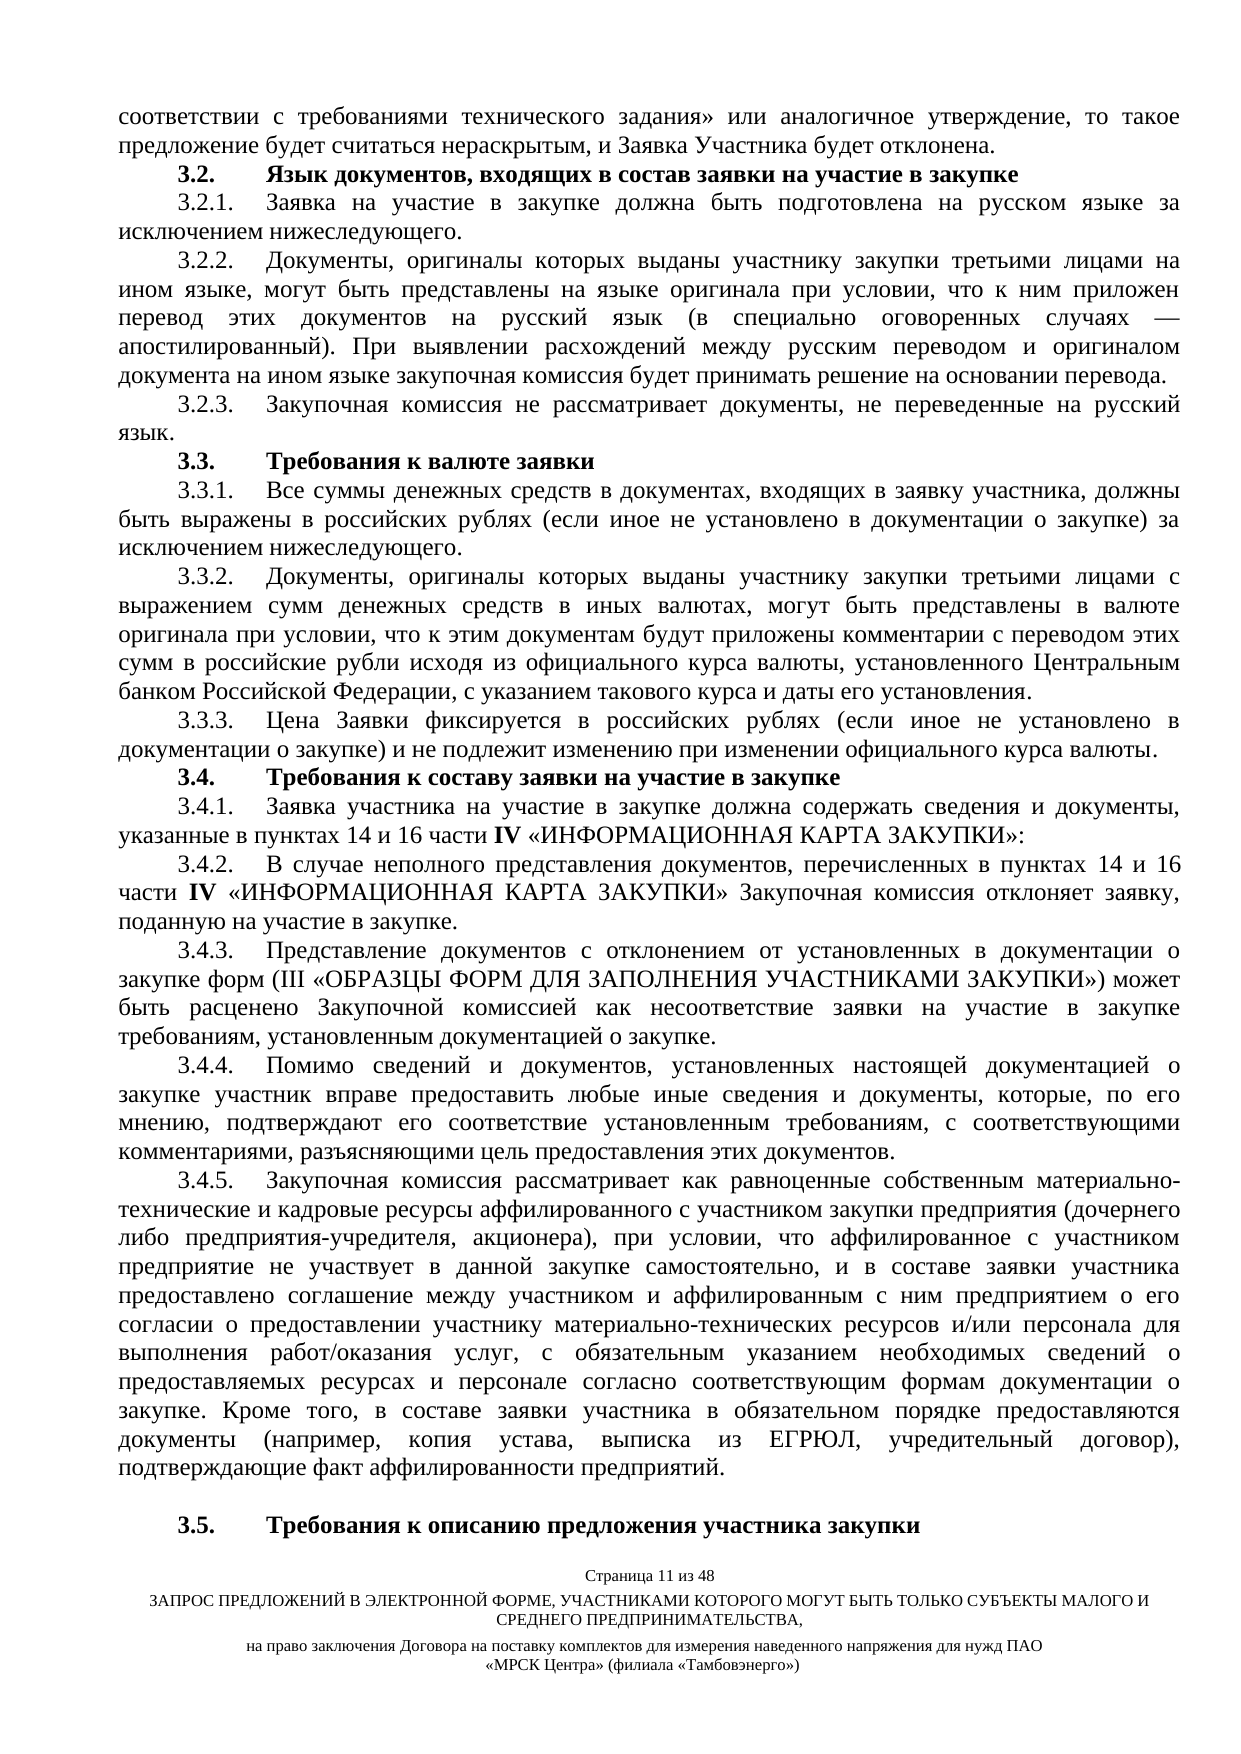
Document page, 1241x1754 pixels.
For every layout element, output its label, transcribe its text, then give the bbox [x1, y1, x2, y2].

subtitle Цена Заявки фиксируется в российских рублях (если иное не установлено в документации о закупке) и не подлежит изменению при изменении официального курса валюты. [118, 705, 1181, 762]
subtitle Представление документов с отклонением от установленных в документации о закупке форм (III «ОБРАЗЦЫ ФОРМ ДЛЯ ЗАПОЛНЕНИЯ УЧАСТНИКАМИ ЗАКУПКИ») может быть расценено Закупочной комиссией как несоответствие заявки на участие в закупке требованиям, установленным документацией о закупке. [118, 935, 1181, 1050]
subtitle Требования к описанию предложения участника закупки [118, 1510, 1181, 1539]
subtitle Помимо сведений и документов, установленных настоящей документацией о закупке участник вправе предоставить любые иные сведения и документы, которые, по его мнению, подтверждают его соответствие установленным требованиям, с соответствующими комментариями, разъясняющими цель предоставления этих документов. [118, 1050, 1181, 1165]
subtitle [118, 101, 1181, 159]
subtitle Документы, оригиналы которых выданы участнику закупки третьими лицами с выражением сумм денежных средств в иных валютах, могут быть представлены в валюте оригинала при условии, что к этим документам будут приложены комментарии с переводом этих сумм в российские рубли исходя из официального курса валюты, установленного Центральным банком Российской Федерации, с указанием такового курса и даты его установления. [118, 561, 1181, 705]
subtitle Закупочная комиссия рассматривает как равноценные собственным материально-технические и кадровые ресурсы аффилированного с участником закупки предприятия (дочернего либо предприятия-учредителя, акционера), при условии, что аффилированное с участником предприятие не участвует в данной закупке самостоятельно, и в составе заявки участника предоставлено соглашение между участником и аффилированным с ним предприятием о его согласии о предоставлении участнику материально-технических ресурсов и/или персонала для выполнения работ/оказания услуг, с обязательным указанием необходимых сведений о предоставляемых ресурсах и персонале согласно соответствующим формам документации о закупке. Кроме того, в составе заявки участника в обязательном порядке предоставляются документы (например, копия устава, выписка из ЕГРЮЛ, учредительный договор), подтверждающие факт аффилированности предприятий. [118, 1165, 1181, 1481]
subtitle Документы, оригиналы которых выданы участнику закупки третьими лицами на ином языке, могут быть представлены на языке оригинала при условии, что к ним приложен перевод этих документов на русский язык (в специально оговоренных случаях — апостилированный). При выявлении расхождений между русским переводом и оригиналом документа на ином языке закупочная комиссия будет принимать решение на основании перевода. [118, 245, 1181, 389]
subtitle Заявка участника на участие в закупке должна содержать сведения и документы, указанные в пунктах 14 и 16 части IV «ИНФОРМАЦИОННАЯ КАРТА ЗАКУПКИ»: [118, 791, 1181, 849]
subtitle В случае неполного представления документов, перечисленных в пунктах 14 и 16 части IV «ИНФОРМАЦИОННАЯ КАРТА ЗАКУПКИ» Закупочная комиссия отклоняет заявку, поданную на участие в закупке. [118, 849, 1181, 935]
subtitle Все суммы денежных средств в документах, входящих в заявку участника, должны быть выражены в российских рублях (если иное не установлено в документации о закупке) за исключением нижеследующего. [118, 475, 1181, 561]
subtitle Требования к валюте заявки [118, 446, 1181, 475]
subtitle Язык документов, входящих в состав заявки на участие в закупке [118, 159, 1181, 187]
subtitle Закупочная комиссия не рассматривает документы, не переведенные на русский язык. [118, 389, 1181, 446]
subtitle Заявка на участие в закупке должна быть подготовлена на русском языке за исключением нижеследующего. [118, 187, 1181, 245]
subtitle Требования к составу заявки на участие в закупке [118, 762, 1181, 791]
